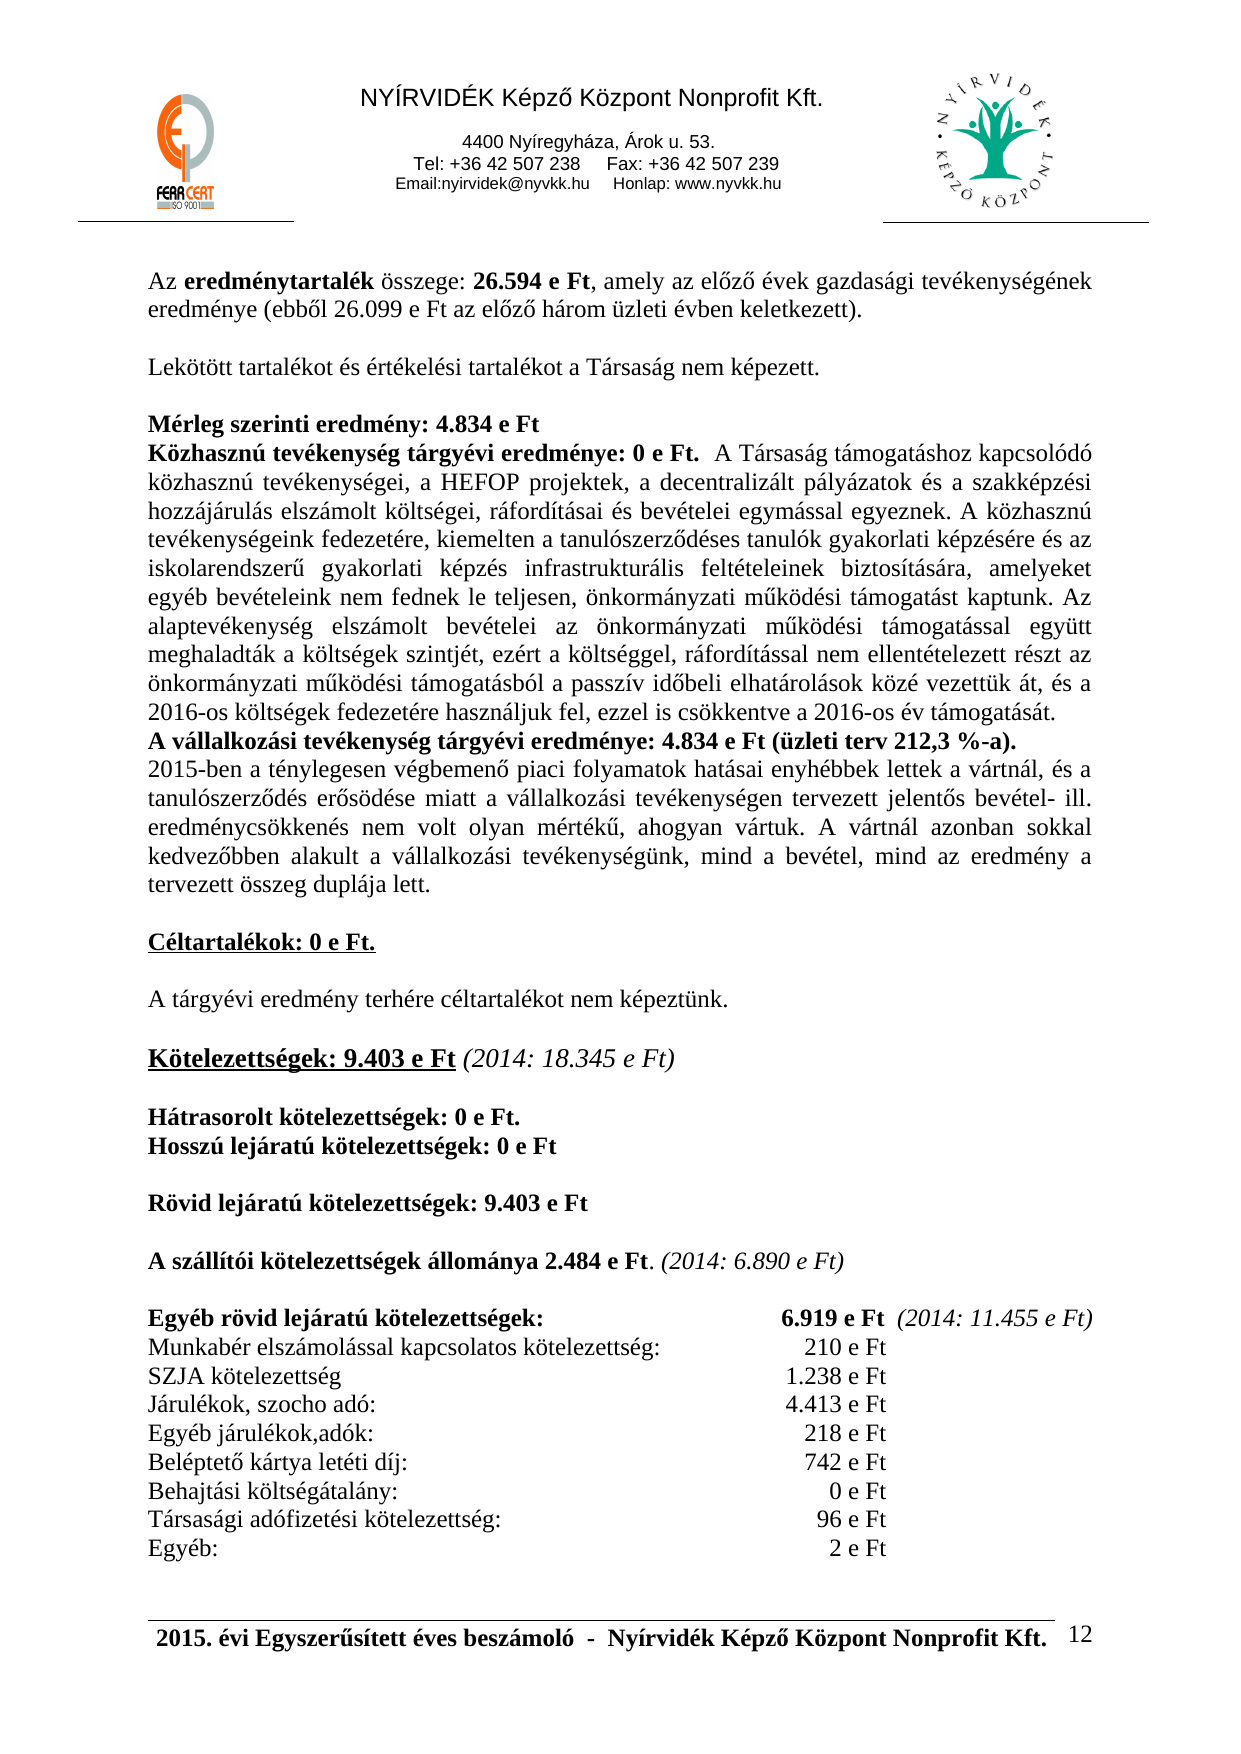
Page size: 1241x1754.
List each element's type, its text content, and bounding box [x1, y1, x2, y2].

text A tárgyévi eredmény terhére céltartalékot nem képeztünk. [148, 984, 1093, 1013]
text Járulékok, szocho adó: 4.413 e Ft [148, 1389, 1093, 1418]
text Rövid lejáratú kötelezettségek: 9.403 e Ft [148, 1188, 1093, 1217]
text Társasági adófizetési kötelezettség: 96 e Ft [148, 1504, 1093, 1533]
text Beléptető kártya letéti díj: 742 e Ft [148, 1447, 1093, 1476]
text Hosszú lejáratú kötelezettségek: 0 e Ft [148, 1131, 1093, 1159]
text Lekötött tartalékot és értékelési tartalékot a Társaság nem képezett. [148, 352, 1093, 381]
text Közhasznú tevékenység tárgyévi eredménye: 0 e Ft. A Társaság támogatáshoz kapcsolódó közhasznú tevékenységei, a HEFOP projektek, a decentralizált pályázatok és a szakképzési hozzájárulás elszámolt költségei, ráfordításai és bevételei egymással egyeznek. A közhasznú tevékenységeink fedezetére, kiemelten a tanulószerződéses tanulók gyakorlati képzésére és az iskolarendszerű gyakorlati képzés infrastrukturális feltételeinek biztosítására, amelyeket egyéb bevételeink nem fednek le teljesen, önkormányzati működési támogatást kaptunk. Az alaptevékenység elszámolt bevételei az önkormányzati működési támogatással együtt meghaladták a költségek szintjét, ezért a költséggel, ráfordítással nem ellentételezett részt az önkormányzati működési támogatásból a passzív időbeli elhatárolások közé vezettük át, és a 2016-os költségek fedezetére használjuk fel, ezzel is csökkentve a 2016-os év támogatását. [148, 438, 1093, 726]
text Egyéb: 2 e Ft [148, 1533, 1093, 1562]
text A vállalkozási tevékenység tárgyévi eredménye: 4.834 e Ft (üzleti terv 212,3 %-a). [148, 726, 1093, 754]
text Egyéb járulékok,adók: 218 e Ft [148, 1418, 1093, 1447]
text A szállítói kötelezettségek állománya 2.484 e Ft. (2014: 6.890 e Ft) [148, 1246, 1093, 1274]
picture [157, 94, 214, 209]
text Kötelezettségek: 9.403 e Ft (2014: 18.345 e Ft) [148, 1042, 1093, 1073]
picture [936, 73, 1054, 209]
text Az eredménytartalék összege: 26.594 e Ft, amely az előző évek gazdasági tevékenységének eredménye (ebből 26.099 e Ft az előző három üzleti évben keletkezett). [148, 266, 1093, 323]
text Munkabér elszámolással kapcsolatos kötelezettség: 210 e Ft [148, 1332, 1093, 1361]
text Hátrasorolt kötelezettségek: 0 e Ft. [148, 1102, 1093, 1131]
text Egyéb rövid lejáratú kötelezettségek: 6.919 e Ft (2014: 11.455 e Ft) [148, 1303, 1093, 1332]
text Céltartalékok: 0 e Ft. [148, 927, 1093, 956]
text Behajtási költségátalány: 0 e Ft [148, 1476, 1093, 1504]
text SZJA kötelezettség 1.238 e Ft [148, 1361, 1093, 1389]
text 2015-ben a ténylegesen végbemenő piaci folyamatok hatásai enyhébbek lettek a vártnál, és a tanulószerződés erősödése miatt a vállalkozási tevékenységen tervezett jelentős bevétel- ill. eredménycsökkenés nem volt olyan mértékű, ahogyan vártuk. A vártnál azonban sokkal kedvezőbben alakult a vállalkozási tevékenységünk, mind a bevétel, mind az eredmény a tervezett összeg duplája lett. [148, 754, 1093, 898]
text Mérleg szerinti eredmény: 4.834 e Ft [148, 409, 1093, 438]
